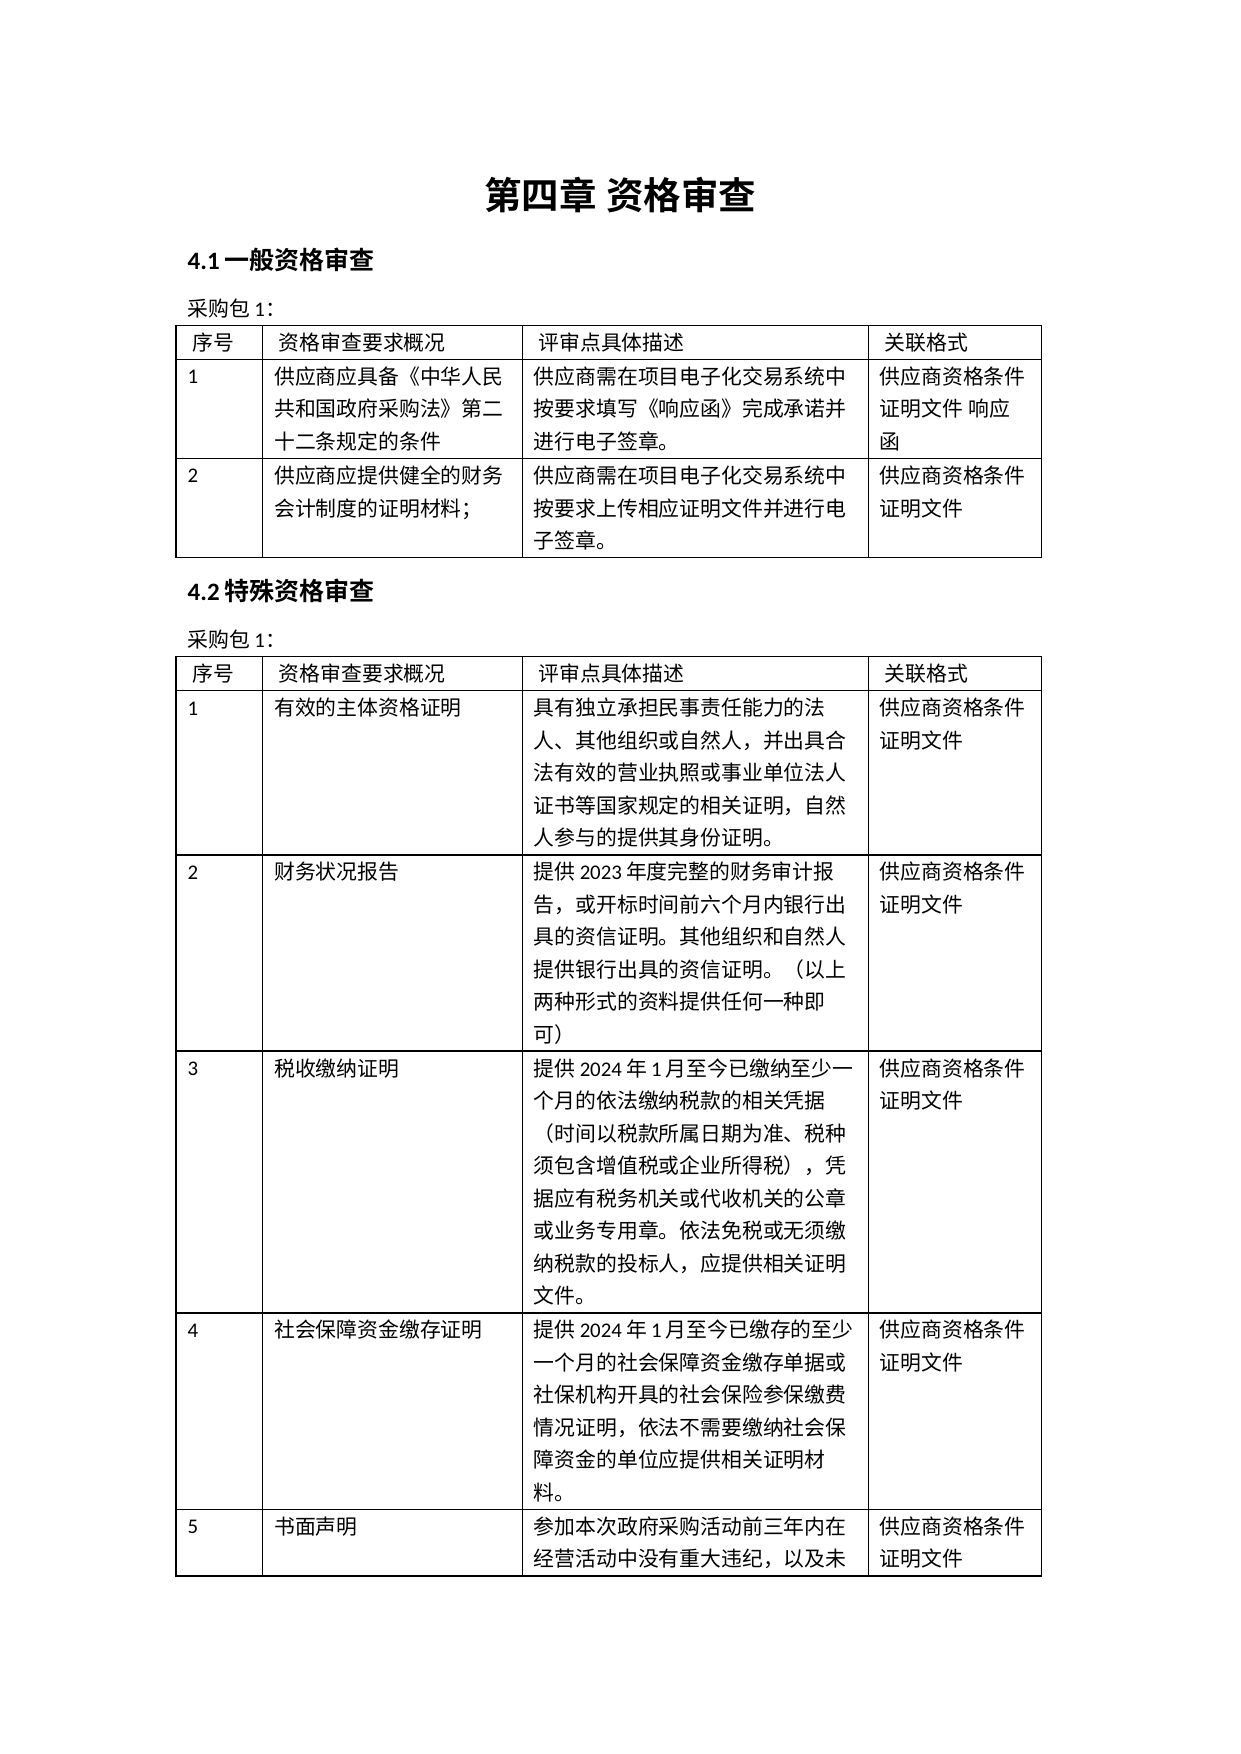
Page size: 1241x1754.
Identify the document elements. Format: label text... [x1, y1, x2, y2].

table_header 关联格式 [869, 657, 1041, 690]
text 第四章 资格审查 [187, 162, 1053, 227]
table_cell 供应商资格条件证明文件 [869, 1052, 1041, 1312]
table_header 序号 [177, 657, 262, 690]
text 4.2特殊资格审查 [187, 558, 1053, 623]
table_cell 3 [177, 1052, 262, 1312]
table_cell 财务状况报告 [263, 856, 522, 1050]
table_header 序号 [177, 326, 262, 358]
table_cell 书面声明 [263, 1510, 522, 1575]
table_cell 有效的主体资格证明 [263, 691, 522, 854]
text 4.1一般资格审查 [187, 227, 1053, 292]
table_cell 2 [177, 856, 262, 1050]
table_cell 5 [177, 1510, 262, 1575]
table_cell 供应商资格条件证明文件 [869, 856, 1041, 1050]
table_cell 1 [177, 360, 262, 458]
table_cell 供应商应具备《中华人民共和国政府采购法》第二十二条规定的条件 [263, 360, 522, 458]
table_header 资格审查要求概况 [263, 326, 522, 358]
table_header 评审点具体描述 [523, 326, 868, 358]
table_cell 2 [177, 459, 262, 557]
table_cell 供应商资格条件证明文件 [869, 1510, 1041, 1575]
table_cell 1 [177, 691, 262, 854]
table_cell 税收缴纳证明 [263, 1052, 522, 1312]
text 采购包1： [187, 623, 1053, 656]
table_header 资格审查要求概况 [263, 657, 522, 690]
table_cell 提供2024年1月至今已缴存的至少一个月的社会保障资金缴存单据或社保机构开具的社会保险参保缴费情况证明，依法不需要缴纳社会保障资金的单位应提供相关证明材料。 [523, 1314, 868, 1508]
table_cell 提供2023年度完整的财务审计报告，或开标时间前六个月内银行出具的资信证明。其他组织和自然人提供银行出具的资信证明。（以上两种形式的资料提供任何一种即可） [523, 856, 868, 1050]
table_header 评审点具体描述 [523, 657, 868, 690]
table_cell 供应商资格条件证明文件 [869, 691, 1041, 854]
table_cell 供应商资格条件证明文件 响应函 [869, 360, 1041, 458]
table_cell 社会保障资金缴存证明 [263, 1314, 522, 1508]
table_header 关联格式 [869, 326, 1041, 358]
table_cell 供应商需在项目电子化交易系统中按要求上传相应证明文件并进行电子签章。 [523, 459, 868, 557]
table_cell 提供2024年1月至今已缴纳至少一个月的依法缴纳税款的相关凭据（时间以税款所属日期为准、税种须包含增值税或企业所得税），凭据应有税务机关或代收机关的公章或业务专用章。依法免税或无须缴纳税款的投标人，应提供相关证明文件。 [523, 1052, 868, 1312]
table_cell 供应商资格条件证明文件 [869, 459, 1041, 557]
table_cell 供应商应提供健全的财务会计制度的证明材料； [263, 459, 522, 557]
table_cell 供应商资格条件证明文件 [869, 1314, 1041, 1508]
text 采购包1： [187, 292, 1053, 324]
table_cell 供应商需在项目电子化交易系统中按要求填写《响应函》完成承诺并进行电子签章。 [523, 360, 868, 458]
table_cell 具有独立承担民事责任能力的法人、其他组织或自然人，并出具合法有效的营业执照或事业单位法人证书等国家规定的相关证明，自然人参与的提供其身份证明。 [523, 691, 868, 854]
table_cell 4 [177, 1314, 262, 1508]
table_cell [523, 1510, 868, 1575]
